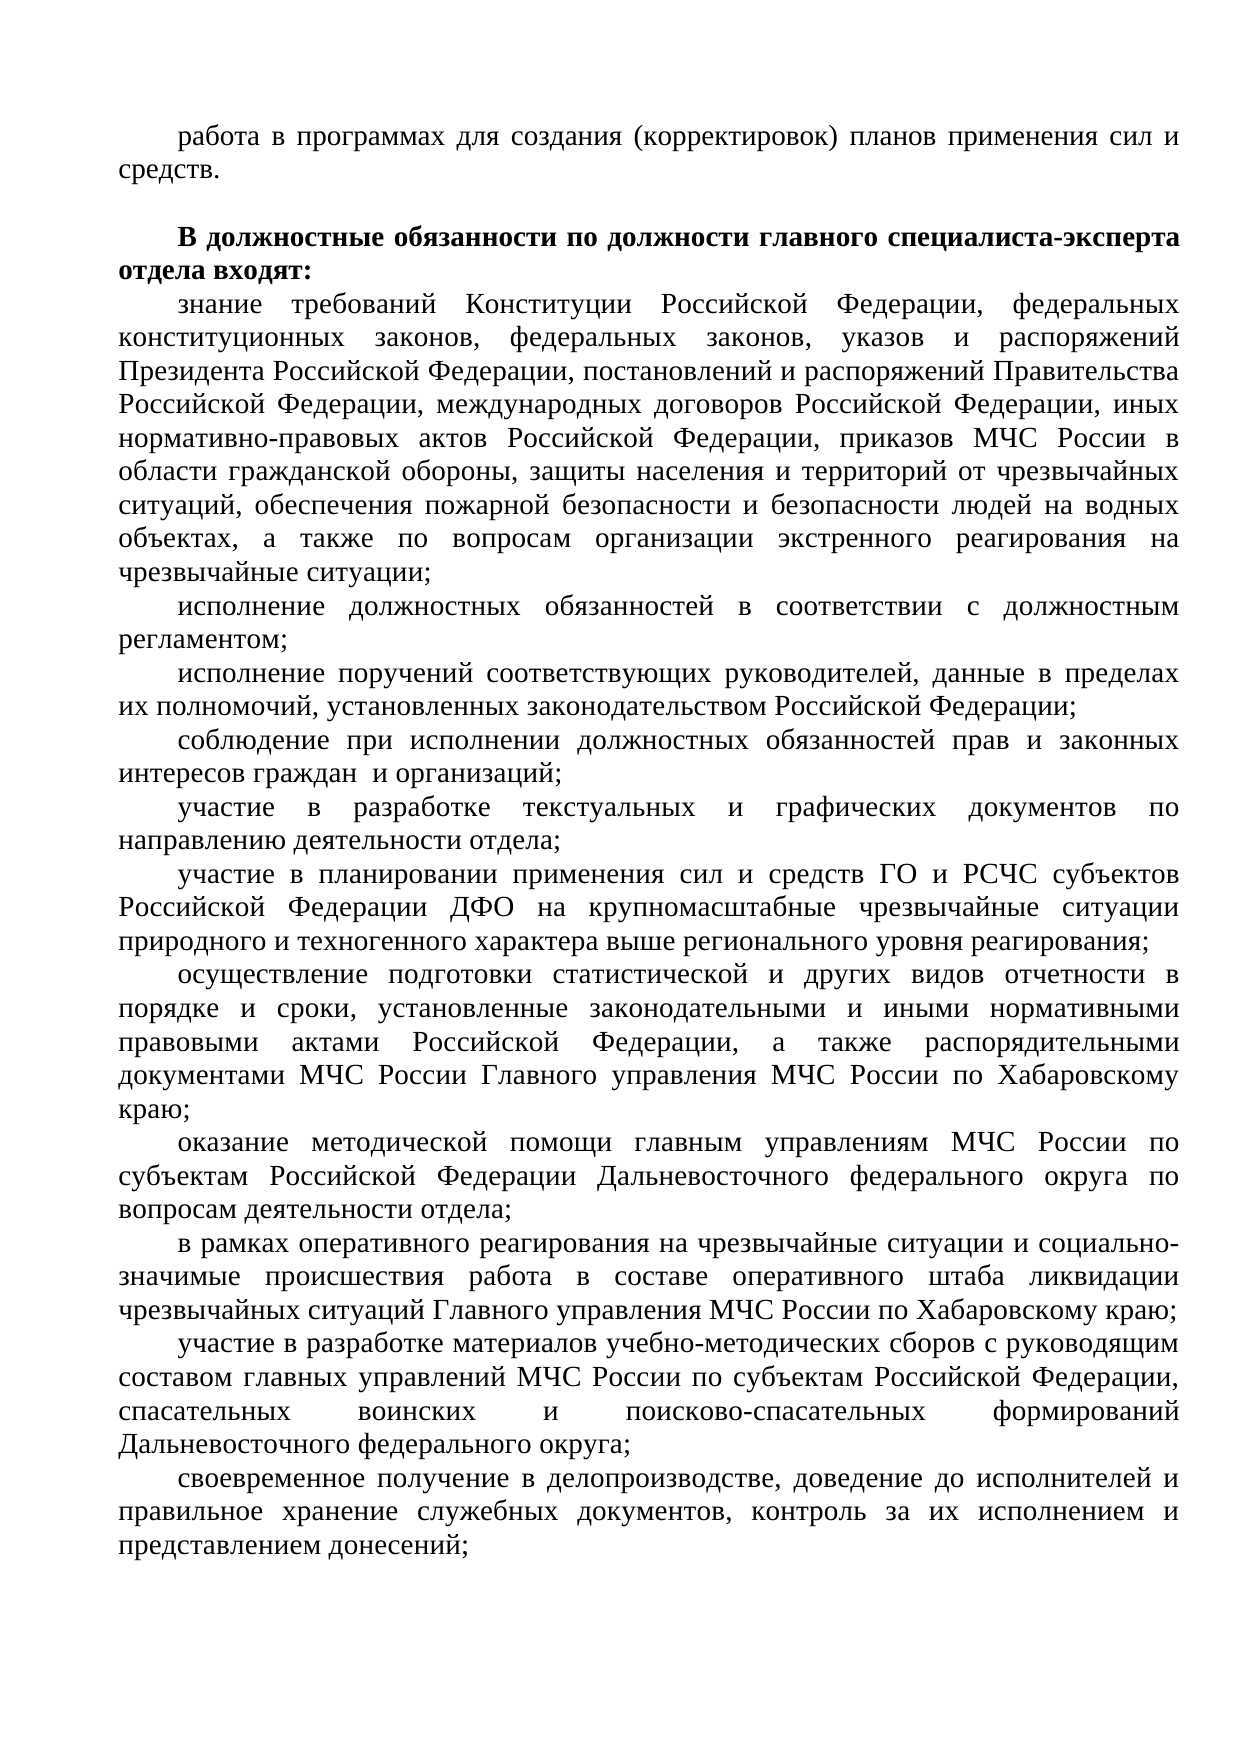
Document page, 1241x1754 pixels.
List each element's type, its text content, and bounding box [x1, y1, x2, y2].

text В должностные обязанности по должности главного специалиста-эксперта отдела входят: [118, 219, 1181, 286]
text осуществление подготовки статистической и других видов отчетности в порядке и сроки, установленные законодательными и иными нормативными правовыми актами Российской Федерации, а также распорядительными документами МЧС России Главного управления МЧС России по Хабаровскому краю; [118, 957, 1181, 1124]
text соблюдение при исполнении должностных обязанностей прав и законных интересов граждан и организаций; [118, 722, 1181, 789]
text своевременное получение в делопроизводстве, доведение до исполнителей и правильное хранение служебных документов, контроль за их исполнением и представлением донесений; [118, 1460, 1181, 1560]
text работа в программах для создания (корректировок) планов применения сил и средств. [118, 118, 1181, 185]
text знание требований Конституции Российской Федерации, федеральных конституционных законов, федеральных законов, указов и распоряжений Президента Российской Федерации, постановлений и распоряжений Правительства Российской Федерации, международных договоров Российской Федерации, иных нормативно-правовых актов Российской Федерации, приказов МЧС России в области гражданской обороны, защиты населения и территорий от чрезвычайных ситуаций, обеспечения пожарной безопасности и безопасности людей на водных объектах, а также по вопросам организации экстренного реагирования на чрезвычайные ситуации; [118, 286, 1181, 588]
text исполнение должностных обязанностей в соответствии с должностным регламентом; [118, 588, 1181, 655]
text оказание методической помощи главным управлениям МЧС России по субъектам Российской Федерации Дальневосточного федерального округа по вопросам деятельности отдела; [118, 1124, 1181, 1225]
text участие в разработке текстуальных и графических документов по направлению деятельности отдела; [118, 789, 1181, 856]
text участие в разработке материалов учебно-методических сборов с руководящим составом главных управлений МЧС России по субъектам Российской Федерации, спасательных воинских и поисково-спасательных формирований Дальневосточного федерального округа; [118, 1326, 1181, 1460]
text исполнение поручений соответствующих руководителей, данные в пределах их полномочий, установленных законодательством Российской Федерации; [118, 655, 1181, 722]
text участие в планировании применения сил и средств ГО и РСЧС субъектов Российской Федерации ДФО на крупномасштабные чрезвычайные ситуации природного и техногенного характера выше регионального уровня реагирования; [118, 856, 1181, 957]
text в рамках оперативного реагирования на чрезвычайные ситуации и социально-значимые происшествия работа в составе оперативного штаба ликвидации чрезвычайных ситуаций Главного управления МЧС России по Хабаровскому краю; [118, 1225, 1181, 1326]
